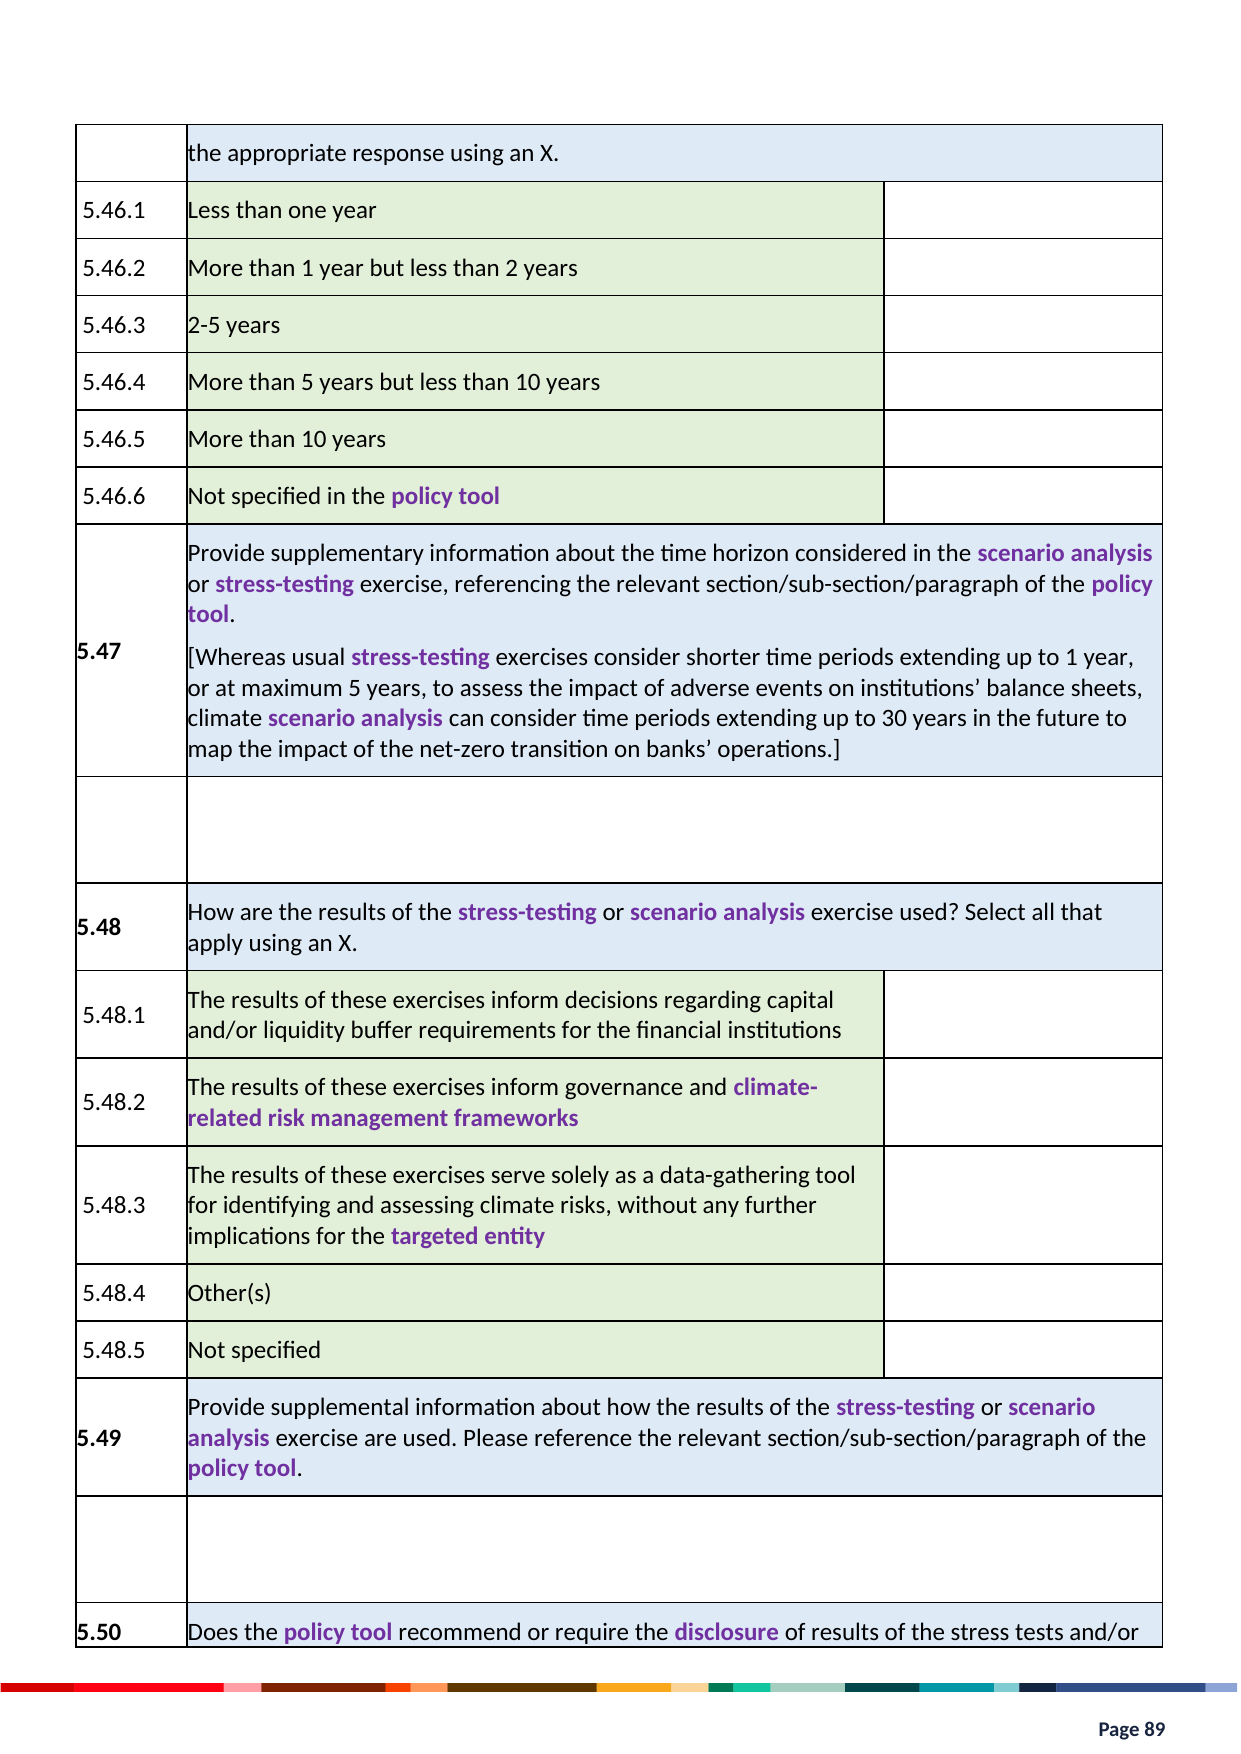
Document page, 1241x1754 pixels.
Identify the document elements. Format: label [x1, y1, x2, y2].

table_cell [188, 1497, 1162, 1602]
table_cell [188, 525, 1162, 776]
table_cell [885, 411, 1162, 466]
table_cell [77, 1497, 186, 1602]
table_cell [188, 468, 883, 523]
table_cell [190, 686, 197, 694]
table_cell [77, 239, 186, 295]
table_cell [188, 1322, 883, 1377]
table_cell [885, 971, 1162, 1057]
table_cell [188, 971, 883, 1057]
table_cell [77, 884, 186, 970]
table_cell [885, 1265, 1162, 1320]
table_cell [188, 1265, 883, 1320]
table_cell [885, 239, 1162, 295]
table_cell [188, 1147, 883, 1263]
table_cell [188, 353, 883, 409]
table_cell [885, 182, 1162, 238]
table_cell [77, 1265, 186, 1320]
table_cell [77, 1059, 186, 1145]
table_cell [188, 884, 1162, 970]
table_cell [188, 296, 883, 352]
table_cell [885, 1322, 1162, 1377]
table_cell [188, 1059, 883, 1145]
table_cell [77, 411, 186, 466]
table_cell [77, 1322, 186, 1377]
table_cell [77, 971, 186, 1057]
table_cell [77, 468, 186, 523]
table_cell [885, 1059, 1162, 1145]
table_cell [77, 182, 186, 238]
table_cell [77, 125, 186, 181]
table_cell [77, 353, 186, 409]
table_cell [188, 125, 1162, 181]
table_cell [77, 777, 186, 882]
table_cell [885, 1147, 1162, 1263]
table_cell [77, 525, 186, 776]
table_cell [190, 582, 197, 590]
picture [0, 1683, 1236, 1692]
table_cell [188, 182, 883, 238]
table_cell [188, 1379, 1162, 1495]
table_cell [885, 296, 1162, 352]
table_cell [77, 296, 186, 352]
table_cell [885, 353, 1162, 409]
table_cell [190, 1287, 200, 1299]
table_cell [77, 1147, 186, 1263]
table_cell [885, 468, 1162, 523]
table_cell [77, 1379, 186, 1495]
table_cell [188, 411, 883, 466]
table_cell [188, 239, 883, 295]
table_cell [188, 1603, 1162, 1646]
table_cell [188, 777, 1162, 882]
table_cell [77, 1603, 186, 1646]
